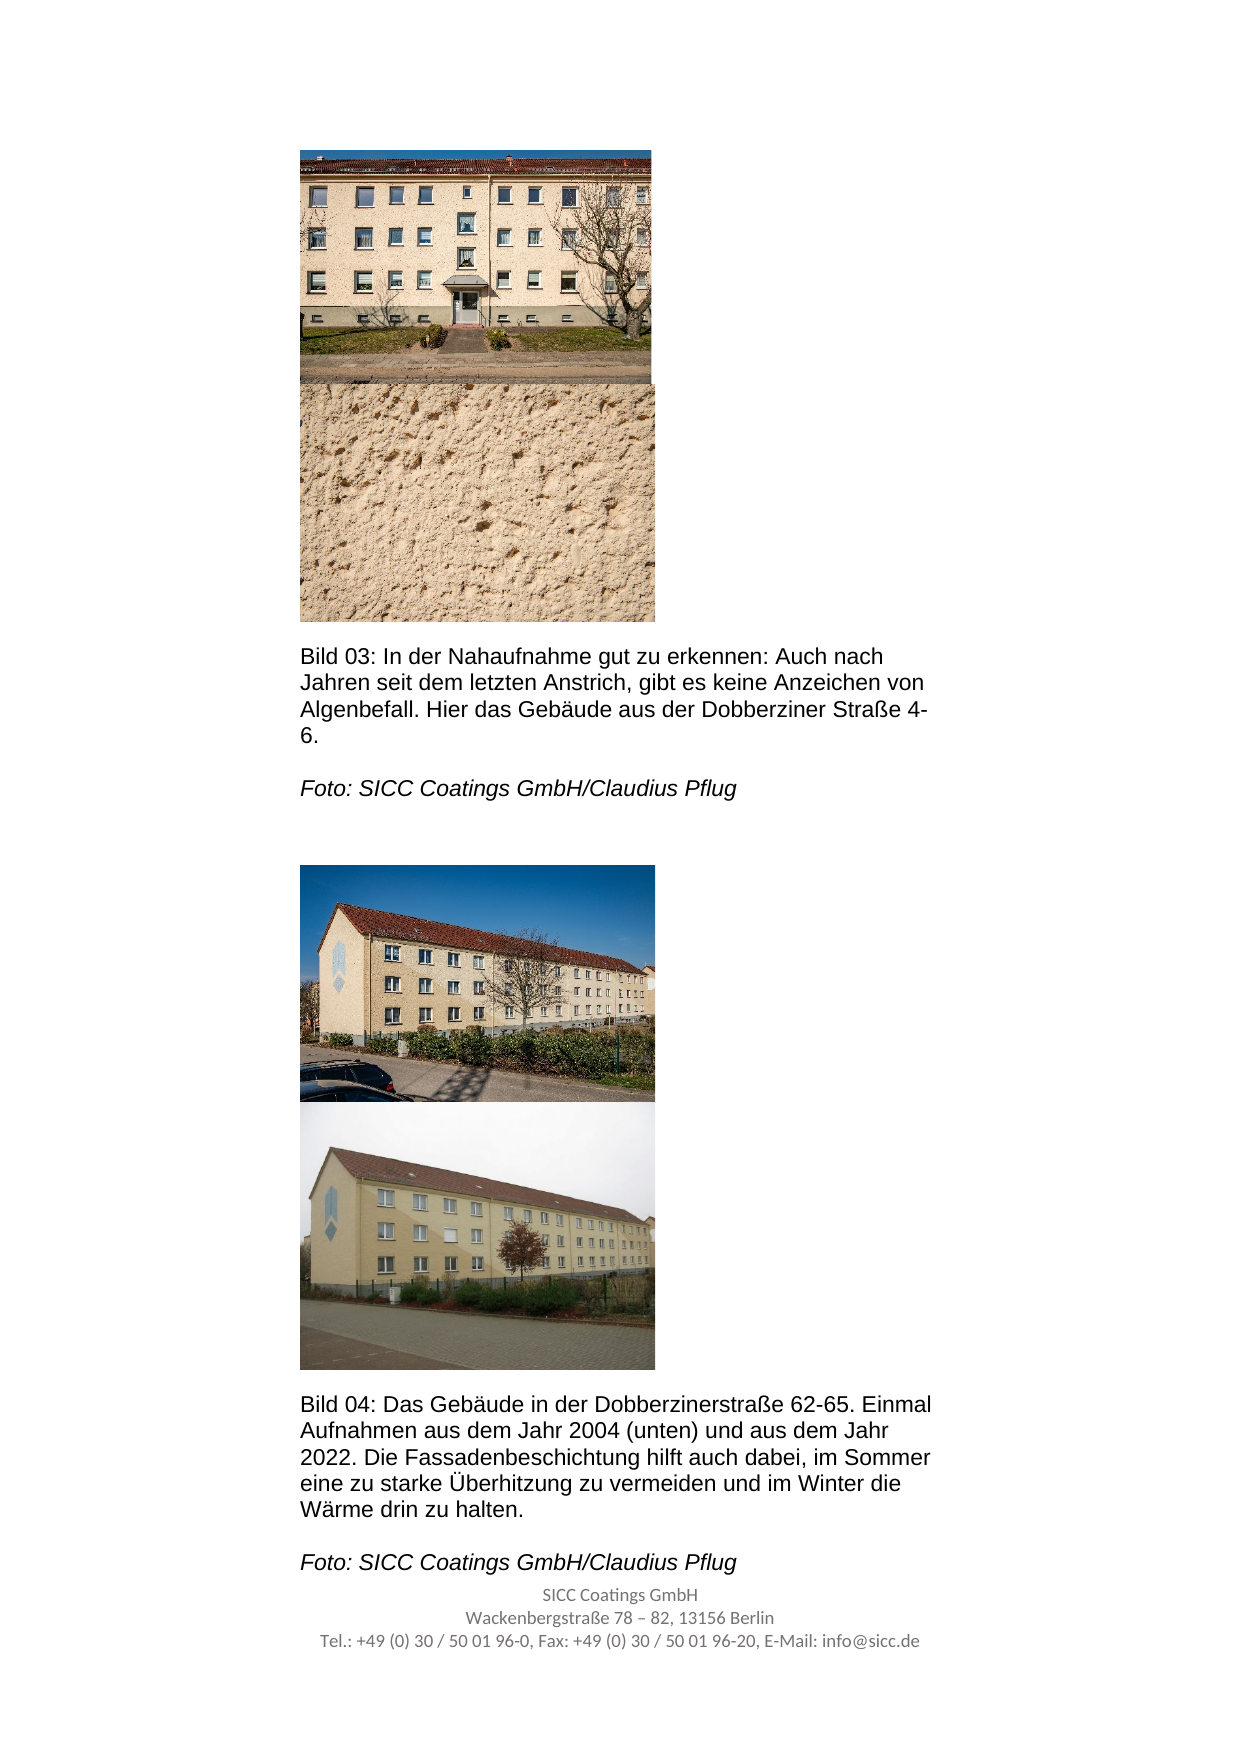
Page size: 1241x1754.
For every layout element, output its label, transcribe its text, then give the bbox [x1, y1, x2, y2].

picture [300, 865, 656, 1370]
text Foto: SICC Coatings GmbH/Claudius Pflug [300, 1549, 940, 1575]
text Bild 03: In der Nahaufnahme gut zu erkennen: Auch nach Jahren seit dem letzten Anstrich, gibt es keine Anzeichen von Algenbefall. Hier das Gebäude aus der Dobberziner Straße 4-6. [300, 643, 940, 748]
text Bild 04: Das Gebäude in der Dobberzinerstraße 62-65. Einmal Aufnahmen aus dem Jahr 2004 (unten) und aus dem Jahr 2022. Die Fassadenbeschichtung hilft auch dabei, im Sommer eine zu starke Überhitzung zu vermeiden und im Winter die Wärme drin zu halten. [300, 1391, 940, 1523]
text Foto: SICC Coatings GmbH/Claudius Pflug [300, 775, 940, 801]
picture [300, 150, 656, 622]
